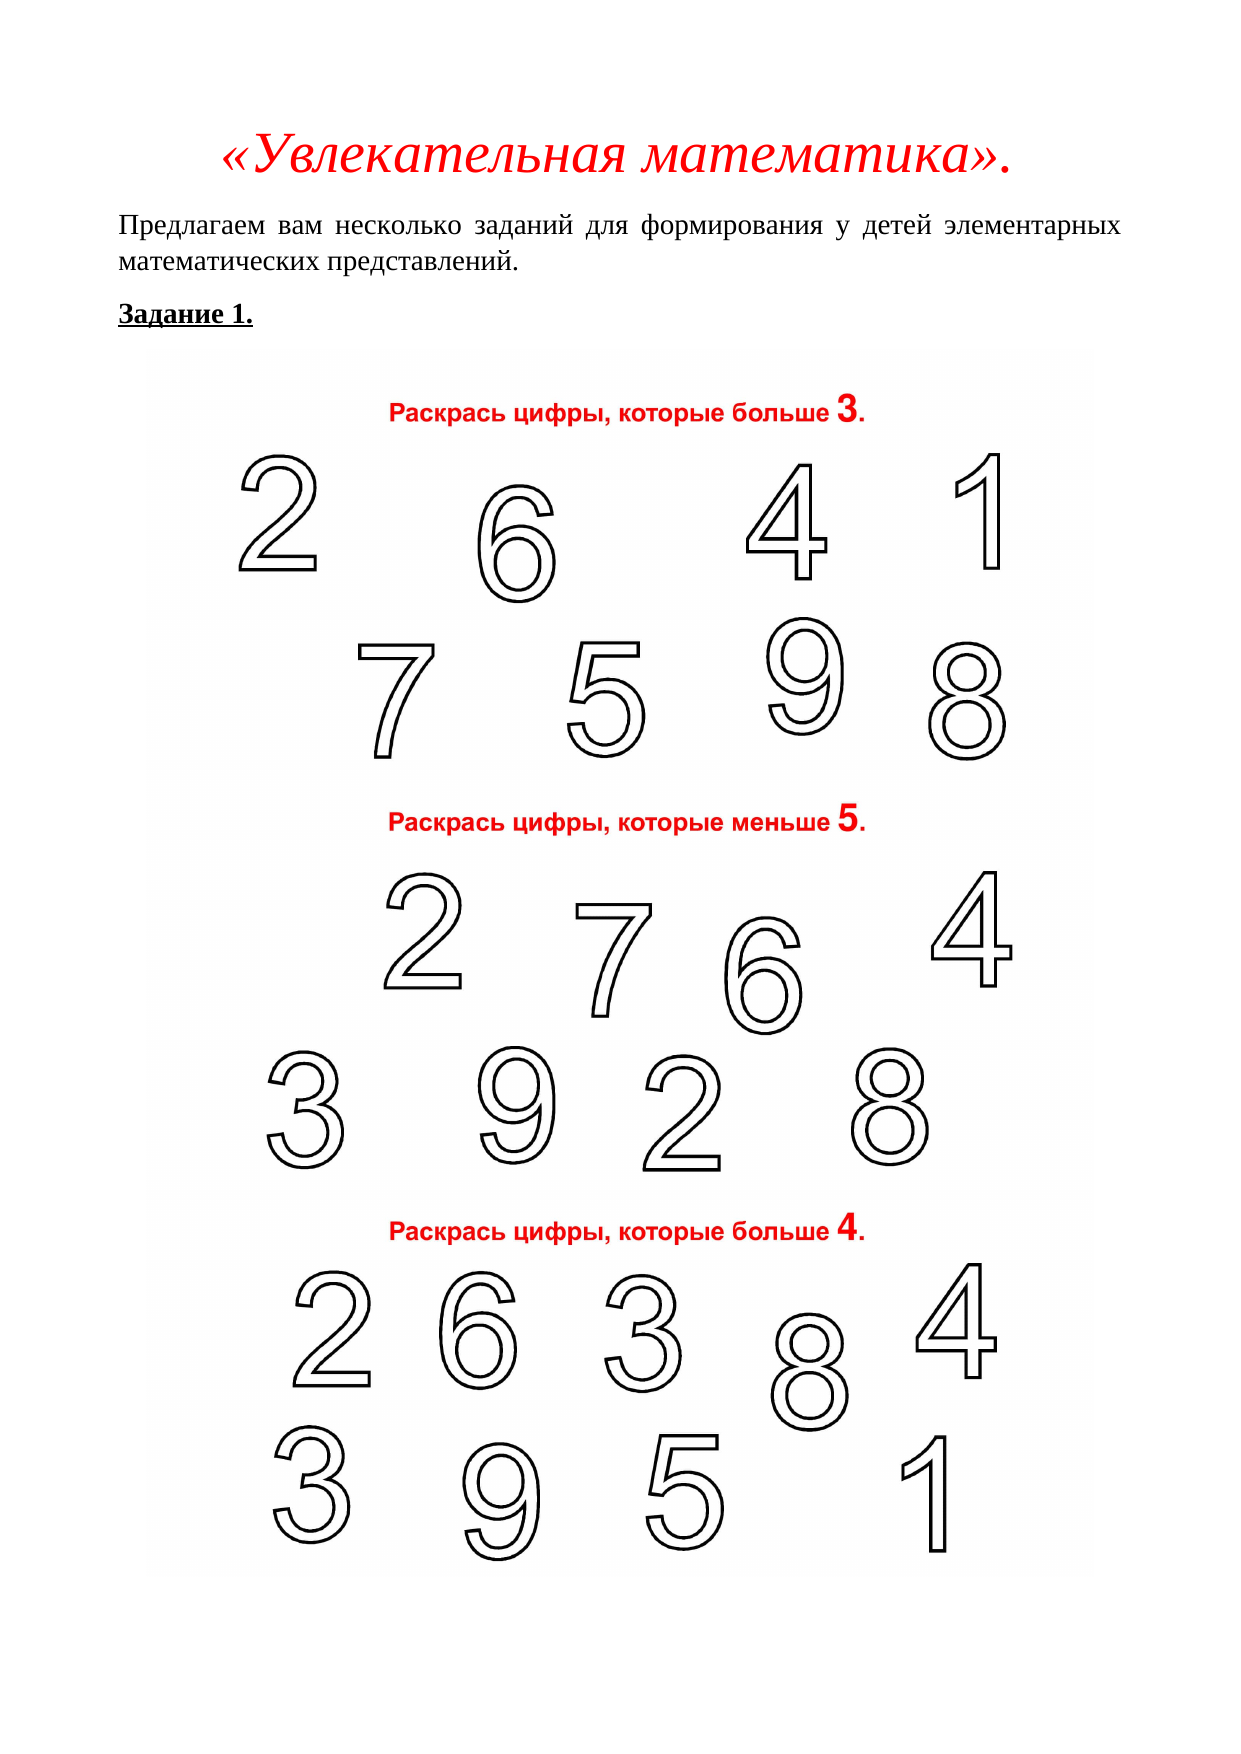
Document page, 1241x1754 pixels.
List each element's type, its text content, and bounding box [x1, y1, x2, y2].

text «Увлекательная математика». [118, 118, 1122, 185]
picture [146, 349, 1094, 1577]
text Предлагаем вам несколько заданий для формирования у детей элементарных математических представлений. [118, 207, 1122, 277]
text Задание 1. [118, 296, 1122, 330]
